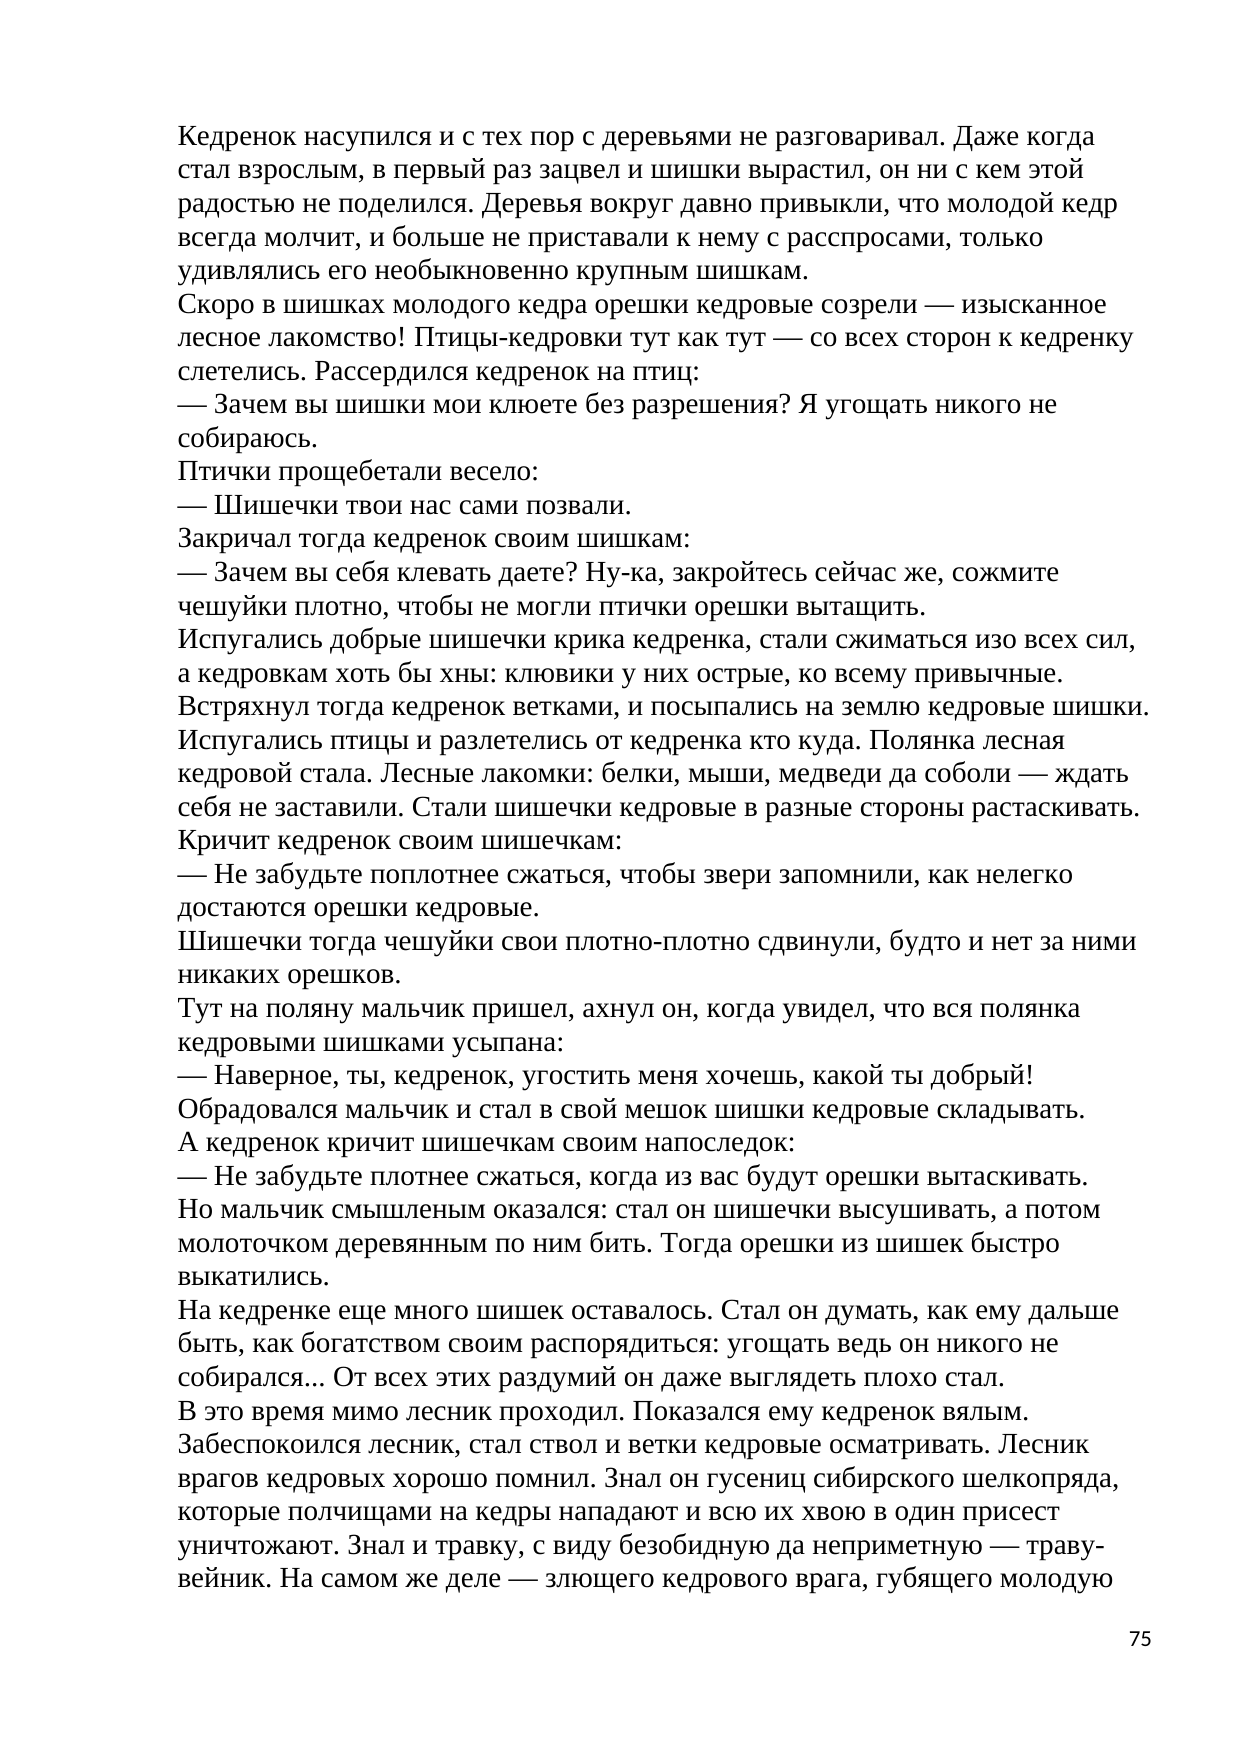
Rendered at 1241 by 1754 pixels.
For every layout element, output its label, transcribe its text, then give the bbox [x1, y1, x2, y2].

text Испугались добрые шишечки крика кедренка, стали сжиматься изо всех сил, а кедровкам хоть бы хны: клювики у них острые, ко всему привычные. [177, 621, 1152, 688]
text Тут на поляну мальчик пришел, ахнул он, когда увидел, что вся полянка кедровыми шишками усыпана: [177, 990, 1152, 1057]
text Кричит кедренок своим шишечкам: [177, 822, 1152, 856]
text Но мальчик смышленым оказался: стал он шишечки высушивать, а потом молоточком деревянным по ним бить. Тогда орешки из шишек быстро выкатились. [177, 1191, 1152, 1292]
text Шишечки тогда чешуйки свои плотно-плотно сдвинули, будто и нет за ними никаких орешков. [177, 923, 1152, 990]
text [177, 1393, 1152, 1594]
text Птички прощебетали весело: [177, 453, 1152, 487]
text — Не забудьте плотнее сжаться, когда из вас будут орешки вытаскивать. [177, 1158, 1152, 1191]
text Встряхнул тогда кедренок ветками, и посыпались на землю кедровые шишки. Испугались птицы и разлетелись от кедренка кто куда. Полянка лесная кедровой стала. Лесные лакомки: белки, мыши, медведи да соболи — ждать себя не заставили. Стали шишечки кедровые в разные стороны растаскивать. [177, 688, 1152, 822]
text А кедренок кричит шишечкам своим напоследок: [177, 1124, 1152, 1158]
text Обрадовался мальчик и стал в свой мешок шишки кедровые складывать. [177, 1091, 1152, 1124]
text — Наверное, ты, кедренок, угостить меня хочешь, какой ты добрый! [177, 1057, 1152, 1091]
text — Не забудьте поплотнее сжаться, чтобы звери запомнили, как нелегко достаются орешки кедровые. [177, 856, 1152, 923]
text — Шишечки твои нас сами позвали. [177, 487, 1152, 521]
text На кедренке еще много шишек оставалось. Стал он думать, как ему дальше быть, как богатством своим распорядиться: угощать ведь он никого не собирался... От всех этих раздумий он даже выглядеть плохо стал. [177, 1292, 1152, 1393]
text Скоро в шишках молодого кедра орешки кедровые созрели — изысканное лесное лакомство! Птицы-кедровки тут как тут — со всех сторон к кедренку слетелись. Рассердился кедренок на птиц: [177, 286, 1152, 386]
text Закричал тогда кедренок своим шишкам: [177, 521, 1152, 554]
text — Зачем вы шишки мои клюете без разрешения? Я угощать никого не собираюсь. [177, 386, 1152, 453]
text — Зачем вы себя клевать даете? Ну-ка, закройтесь сейчас же, сожмите чешуйки плотно, чтобы не могли птички орешки вытащить. [177, 554, 1152, 621]
text Кедренок насупился и с тех пор с деревьями не разговаривал. Даже когда стал взрослым, в первый раз зацвел и шишки вырастил, он ни с кем этой радостью не поделился. Деревья вокруг давно привыкли, что молодой кедр всегда молчит, и больше не приставали к нему с расспросами, только удивлялись его необыкновенно крупным шишкам. [177, 118, 1152, 286]
